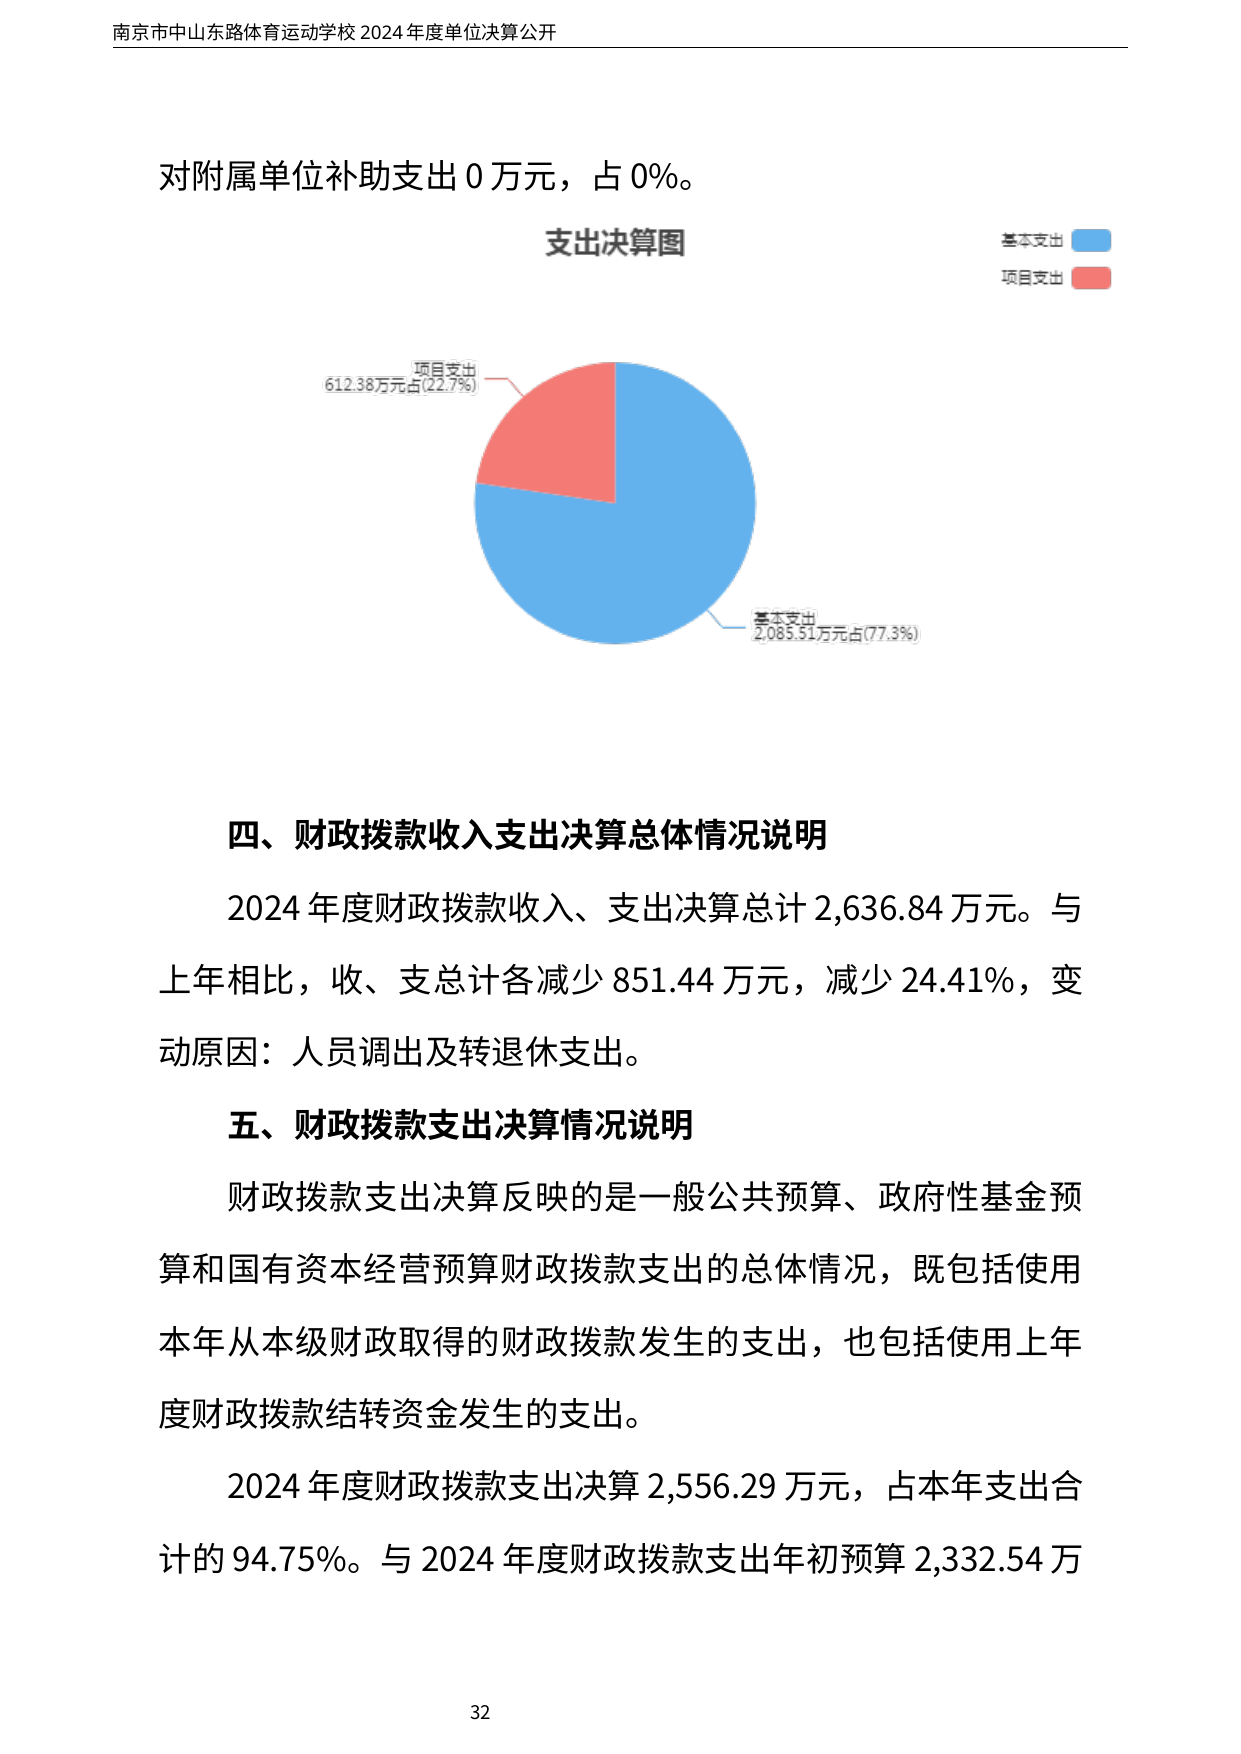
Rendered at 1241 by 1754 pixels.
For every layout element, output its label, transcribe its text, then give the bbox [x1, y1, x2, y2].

text 五、财政拨款支出决算情况说明 [158, 1098, 1084, 1147]
picture [112, 222, 1119, 785]
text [158, 150, 1084, 198]
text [158, 1460, 1084, 1581]
text 财政拨款支出决算反映的是一般公共预算、政府性基金预算和国有资本经营预算财政拨款支出的总体情况，既包括使用本年从本级财政取得的财政拨款发生的支出，也包括使用上年度财政拨款结转资金发生的支出。 [158, 1171, 1084, 1436]
text 四、财政拨款收入支出决算总体情况说明 [158, 809, 1084, 857]
text 2024年度财政拨款收入、支出决算总计2,636.84万元。与上年相比，收、支总计各减少851.44万元，减少24.41%，变动原因：人员调出及转退休支出。 [158, 881, 1084, 1074]
